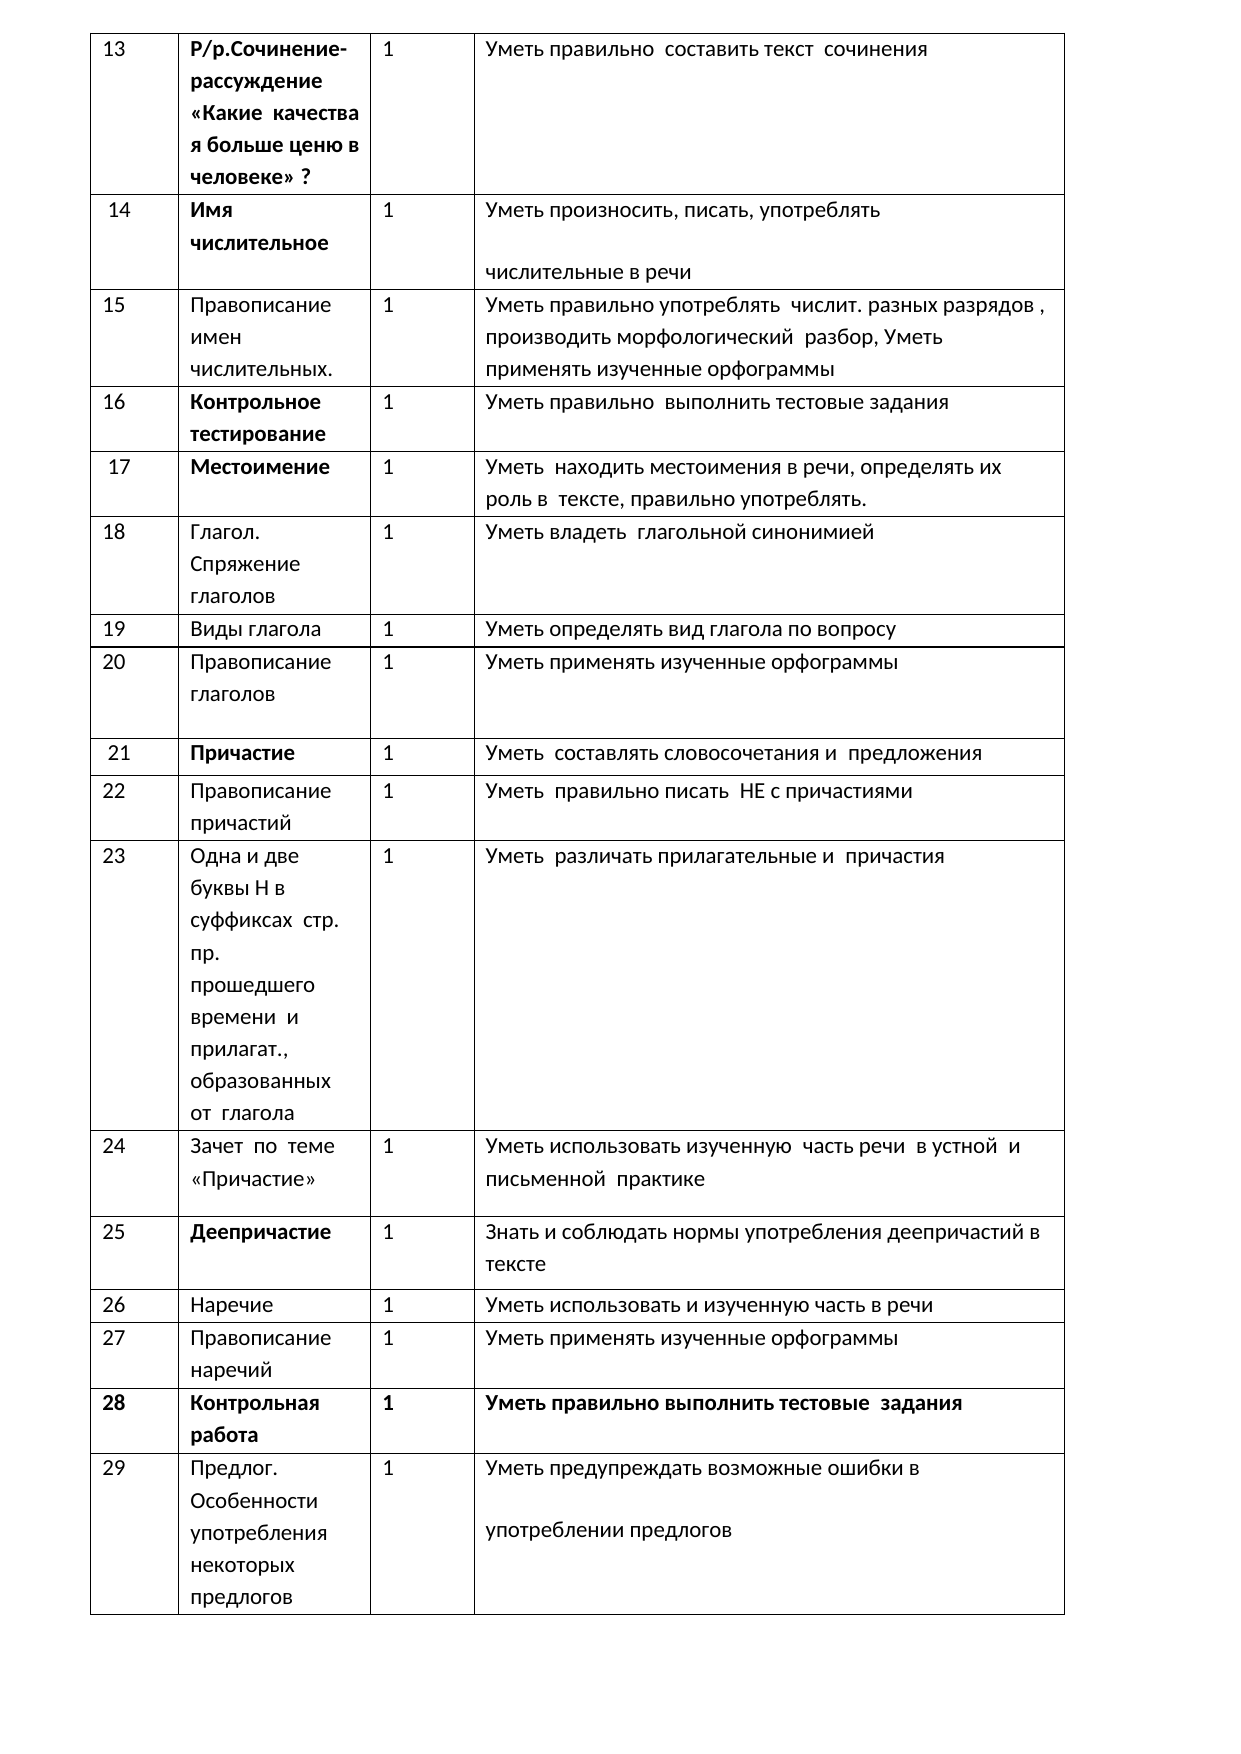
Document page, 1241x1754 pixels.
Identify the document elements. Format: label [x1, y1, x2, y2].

table_header [87, 30, 1079, 1618]
